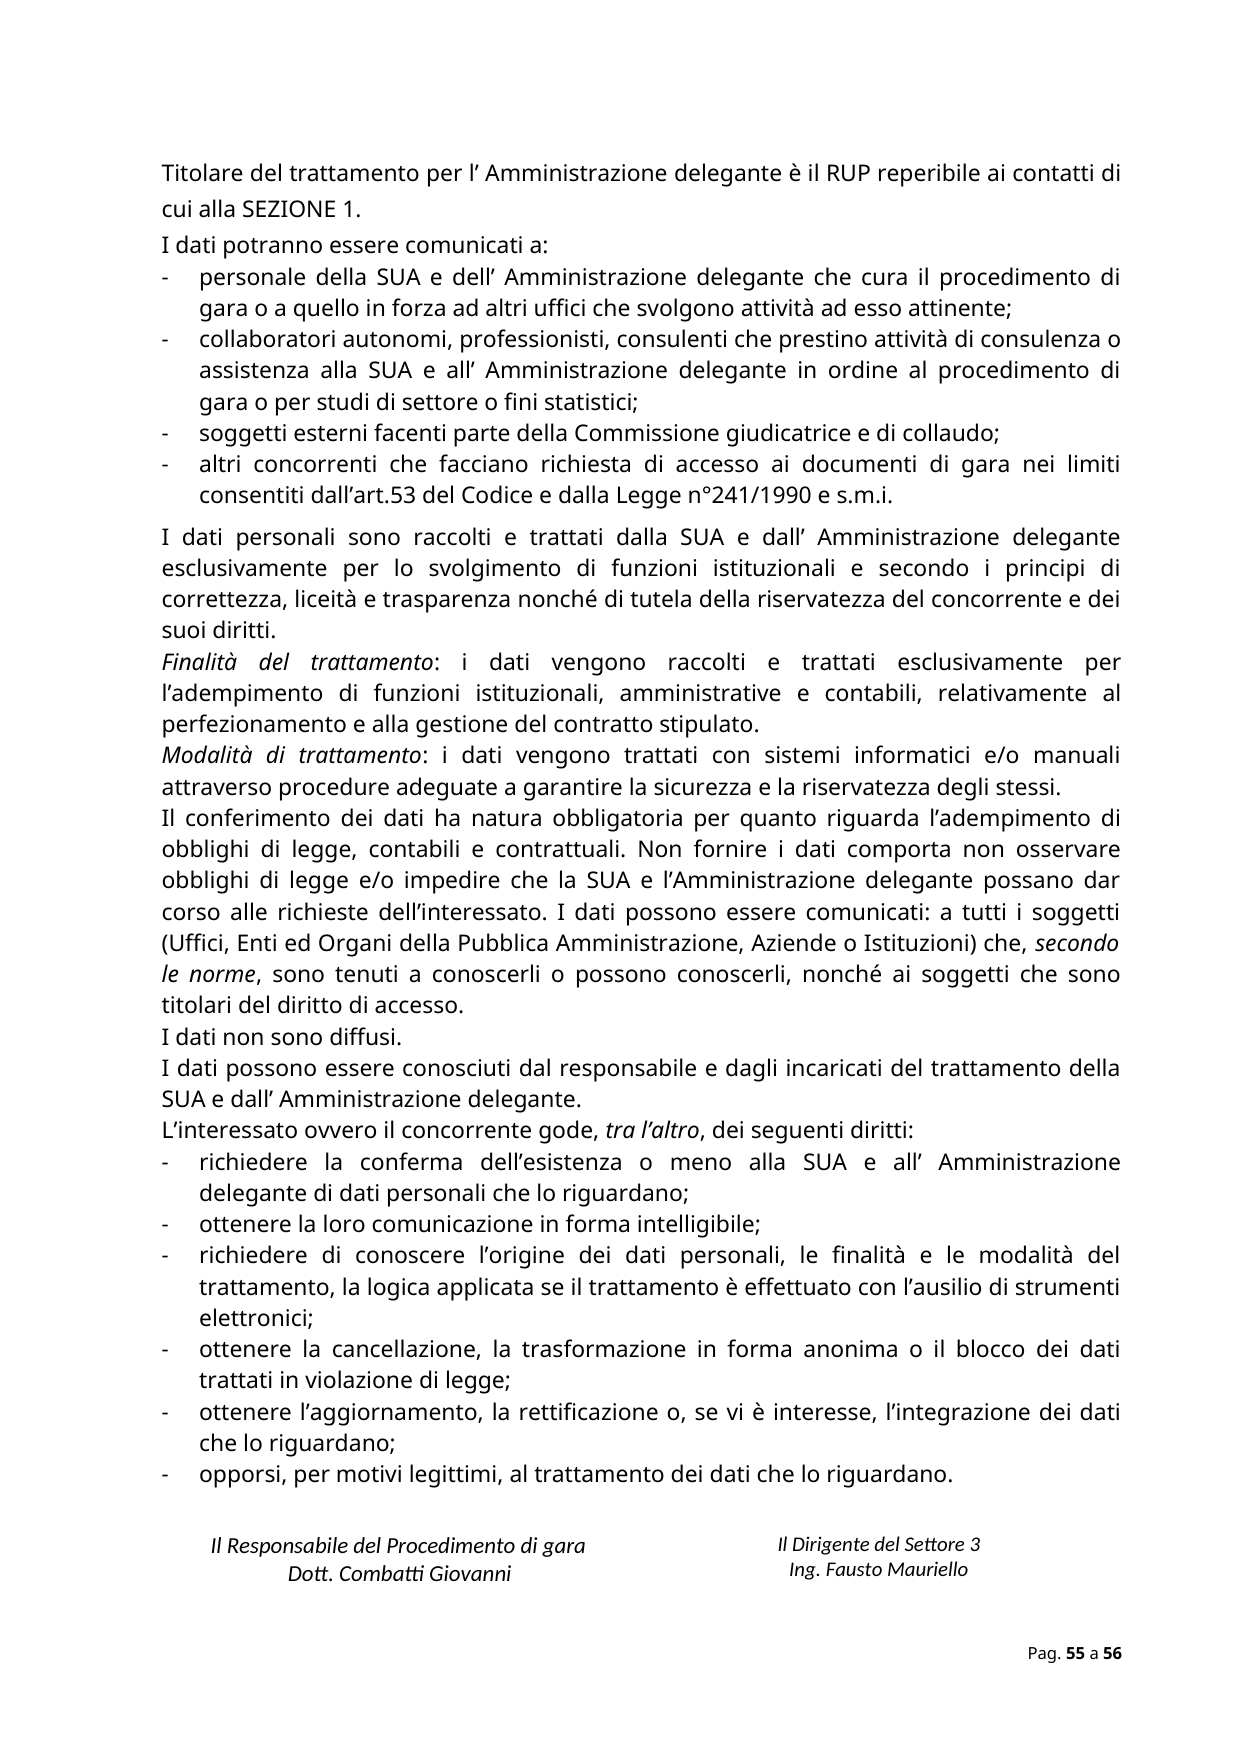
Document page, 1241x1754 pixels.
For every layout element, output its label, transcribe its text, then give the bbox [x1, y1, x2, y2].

list altri concorrenti che facciano richiesta di accesso ai documenti di gara nei limiti consentiti dall’art.53 del Codice e dalla Legge n°241/1990 e s.m.i. [161, 448, 1122, 510]
text I dati personali sono raccolti e trattati dalla SUA e dall’ Amministrazione delegante esclusivamente per lo svolgimento di funzioni istituzionali e secondo i principi di correttezza, liceità e trasparenza nonché di tutela della riservatezza del concorrente e dei suoi diritti. [161, 521, 1122, 646]
list richiedere di conoscere l’origine dei dati personali, le finalità e le modalità del trattamento, la logica applicata se il trattamento è effettuato con l’ausilio di strumenti elettronici; [161, 1239, 1122, 1333]
text Il conferimento dei dati ha natura obbligatoria per quanto riguarda l’adempimento di obblighi di legge, contabili e contrattuali. Non fornire i dati comporta non osservare obblighi di legge e/o impedire che la SUA e l’Amministrazione delegante possano dar corso alle richieste dell’interessato. I dati possono essere comunicati: a tutti i soggetti (Uffici, Enti ed Organi della Pubblica Amministrazione, Aziende o Istituzioni) che, secondo le norme, sono tenuti a conoscerli o possono conoscerli, nonché ai soggetti che sono titolari del diritto di accesso. [161, 802, 1122, 1021]
list ottenere la loro comunicazione in forma intelligibile; [161, 1208, 1122, 1239]
list personale della SUA e dell’ Amministrazione delegante che cura il procedimento di gara o a quello in forza ad altri uffici che svolgono attività ad esso attinente; [161, 260, 1122, 323]
text Titolare del trattamento per l’ Amministrazione delegante è il RUP reperibile ai contatti di cui alla SEZIONE 1. [161, 157, 1122, 224]
text Finalità del trattamento: i dati vengono raccolti e trattati esclusivamente per l’adempimento di funzioni istituzionali, amministrative e contabili, relativamente al perfezionamento e alla gestione del contratto stipulato. [161, 646, 1122, 739]
text Modalità di trattamento: i dati vengono trattati con sistemi informatici e/o manuali attraverso procedure adeguate a garantire la sicurezza e la riservatezza degli stessi. [161, 739, 1122, 802]
text I dati potranno essere comunicati a: [161, 229, 1122, 260]
text I dati non sono diffusi. [161, 1021, 1122, 1052]
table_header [161, 1531, 638, 1607]
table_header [638, 1531, 1122, 1607]
list soggetti esterni facenti parte della Commissione giudicatrice e di collaudo; [161, 417, 1122, 448]
list richiedere la conferma dell’esistenza o meno alla SUA e all’ Amministrazione delegante di dati personali che lo riguardano; [161, 1146, 1122, 1208]
list ottenere l’aggiornamento, la rettificazione o, se vi è interesse, l’integrazione dei dati che lo riguardano; [161, 1396, 1122, 1458]
text L’interessato ovvero il concorrente gode, tra l’altro, dei seguenti diritti: [161, 1114, 1122, 1146]
text I dati possono essere conosciuti dal responsabile e dagli incaricati del trattamento della SUA e dall’ Amministrazione delegante. [161, 1052, 1122, 1114]
list opporsi, per motivi legittimi, al trattamento dei dati che lo riguardano. [161, 1458, 1122, 1489]
list ottenere la cancellazione, la trasformazione in forma anonima o il blocco dei dati trattati in violazione di legge; [161, 1333, 1122, 1396]
list collaboratori autonomi, professionisti, consulenti che prestino attività di consulenza o assistenza alla SUA e all’ Amministrazione delegante in ordine al procedimento di gara o per studi di settore o fini statistici; [161, 323, 1122, 417]
